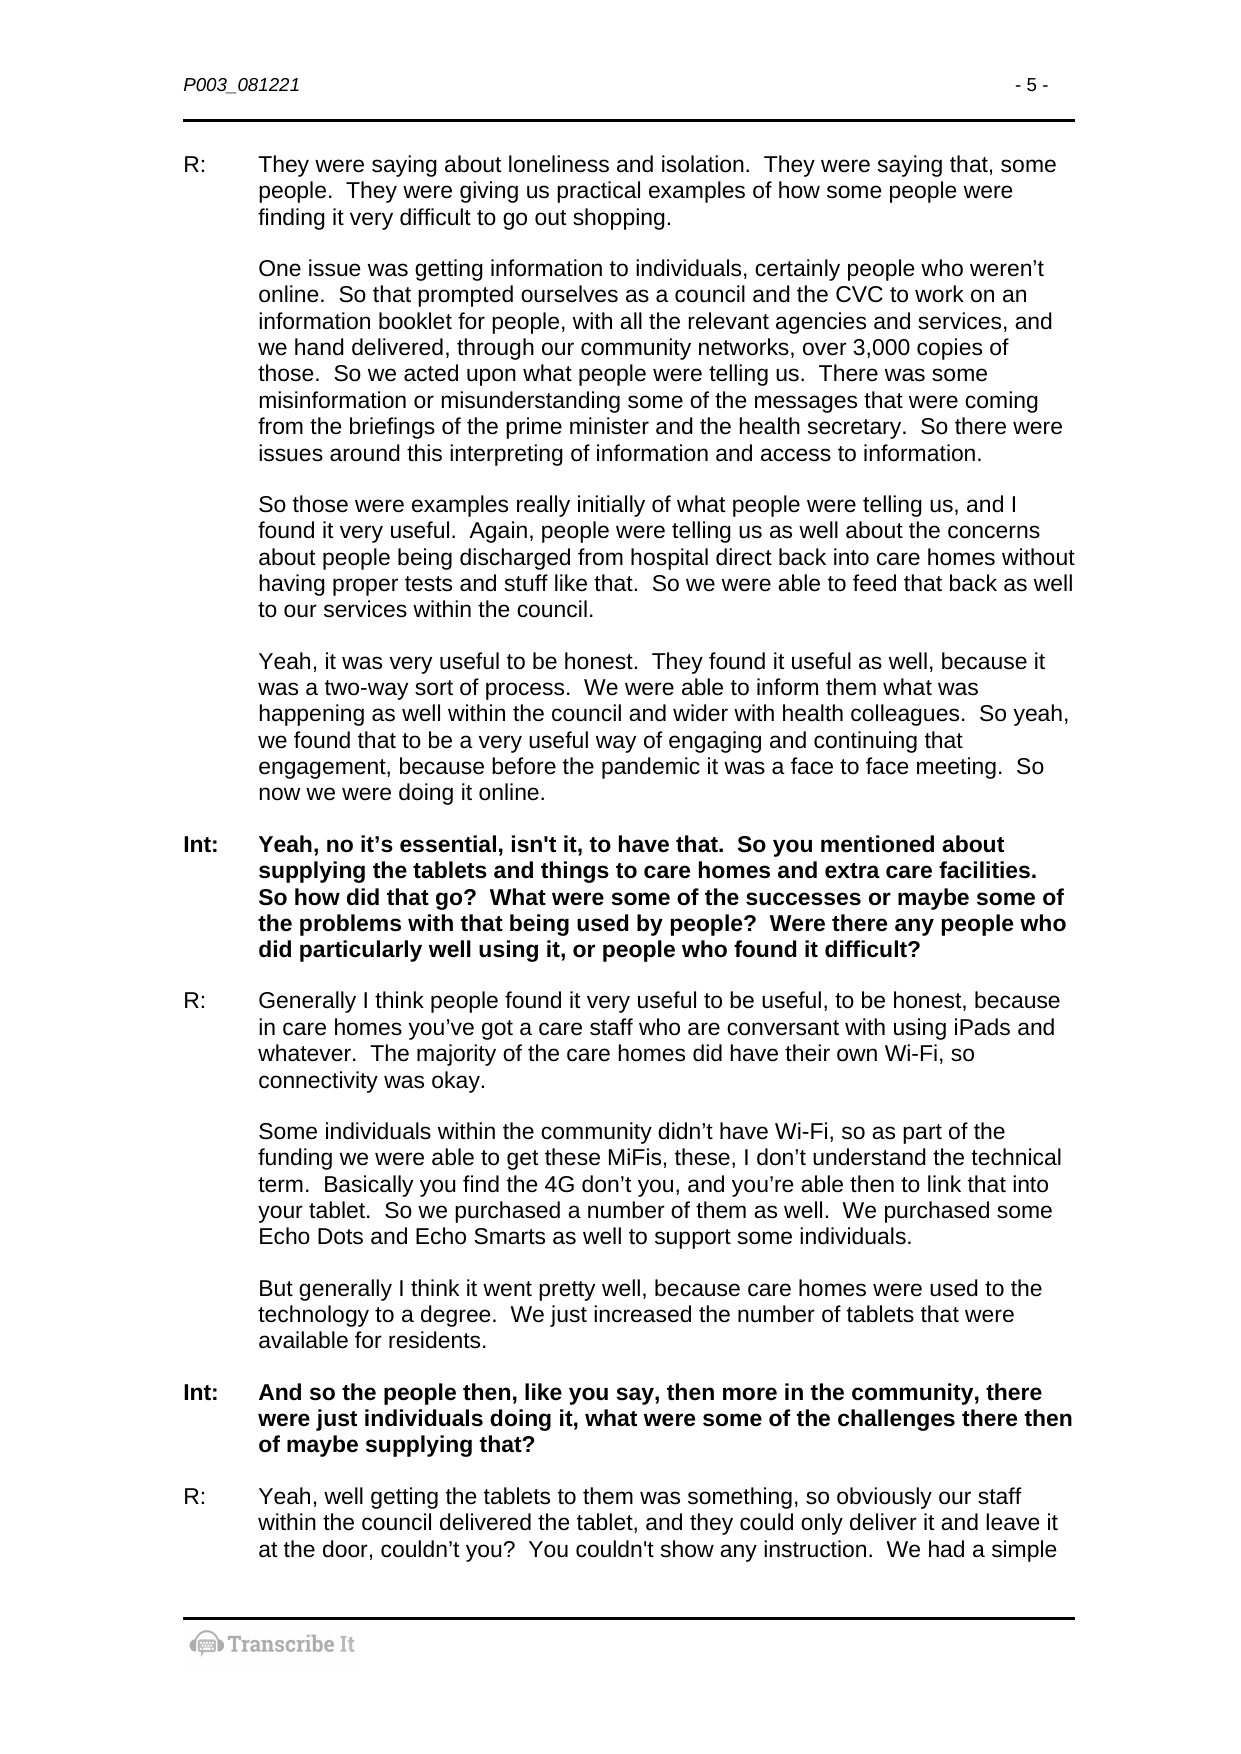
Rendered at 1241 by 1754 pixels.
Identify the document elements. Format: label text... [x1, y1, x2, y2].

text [183, 1483, 1075, 1562]
text Int: Yeah, no it’s essential, isn't it, to have that. So you mentioned about supplying the tablets and things to care homes and extra care facilities. So how did that go? What were some of the successes or maybe some of the problems with that being used by people? Were there any people who did particularly well using it, or people who found it difficult? [183, 831, 1075, 962]
text But generally I think it went pretty well, because care homes were used to the technology to a degree. We just increased the number of tablets that were available for residents. [183, 1275, 1075, 1354]
text R: Generally I think people found it very useful to be useful, to be honest, because in care homes you’ve got a care staff who are conversant with using iPads and whatever. The majority of the care homes did have their own Wi-Fi, so connectivity was okay. [183, 987, 1075, 1093]
text One issue was getting information to individuals, certainly people who weren’t online. So that prompted ourselves as a council and the CVC to work on an information booklet for people, with all the relevant agencies and services, and we hand delivered, through our community networks, over 3,000 copies of those. So we acted upon what people were telling us. There was some misinformation or misunderstanding some of the messages that were coming from the briefings of the prime minister and the health secretary. So there were issues around this interpreting of information and access to information. [183, 255, 1075, 466]
text Some individuals within the community didn’t have Wi-Fi, so as part of the funding we were able to get these MiFis, these, I don’t understand the technical term. Basically you find the 4G don’t you, and you’re able then to link that into your tablet. So we purchased a number of them as well. We purchased some Echo Dots and Echo Smarts as well to support some individuals. [183, 1118, 1075, 1250]
text Int: And so the people then, like you say, then more in the community, there were just individuals doing it, what were some of the challenges there then of maybe supplying that? [183, 1379, 1075, 1458]
text Yeah, it was very useful to be honest. They found it useful as well, because it was a two-way sort of process. We were able to inform them what was happening as well within the council and wider with health colleagues. So yeah, we found that to be a very useful way of engaging and continuing that engagement, because before the pandemic it was a face to face meeting. So now we were doing it online. [183, 648, 1075, 806]
text R: They were saying about loneliness and isolation. They were saying that, some people. They were giving us practical examples of how some people were finding it very difficult to go out shopping. [183, 151, 1075, 230]
text So those were examples really initially of what people were telling us, and I found it very useful. Again, people were telling us as well about the concerns about people being discharged from hospital direct back into care homes without having proper tests and stuff like that. So we were able to feed that back as well to our services within the council. [183, 491, 1075, 623]
